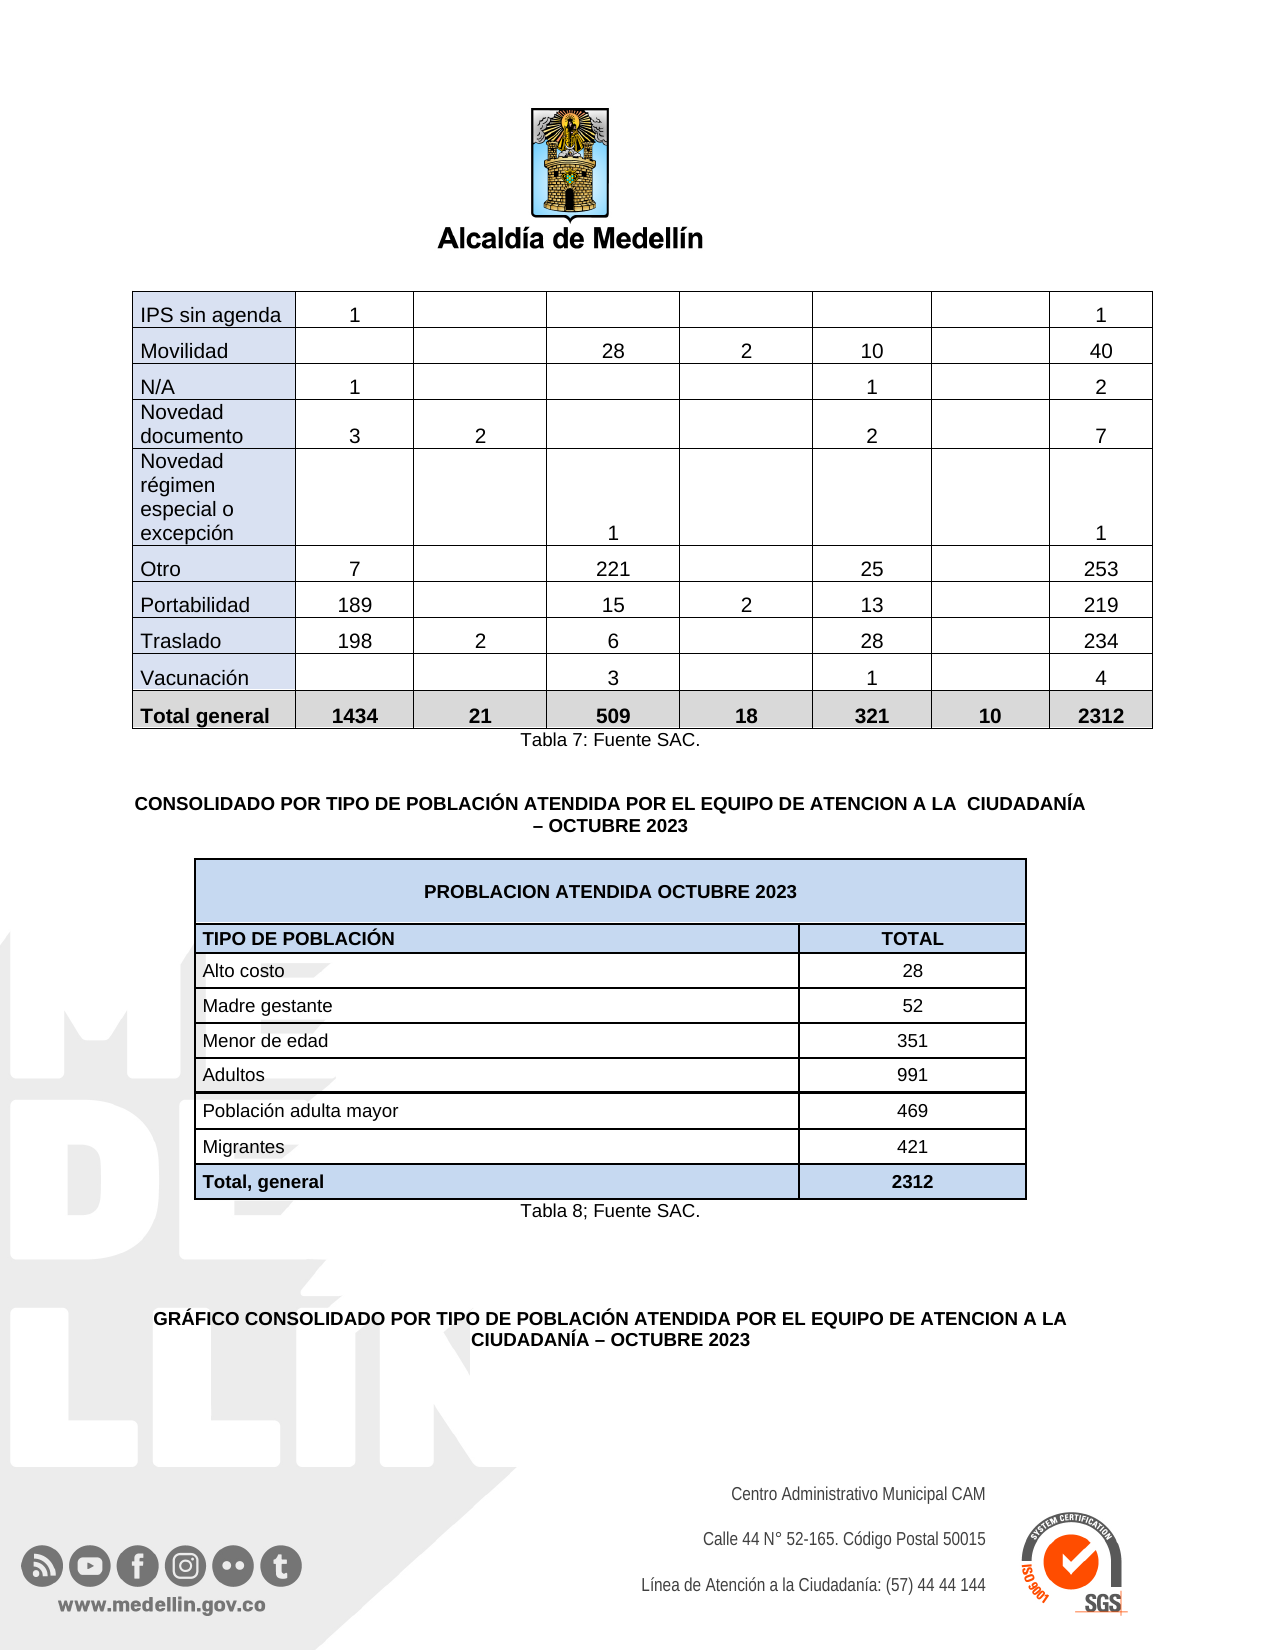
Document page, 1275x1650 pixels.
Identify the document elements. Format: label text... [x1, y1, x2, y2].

table_cell TOTAL [800, 925, 1025, 952]
table_cell [296, 328, 413, 363]
table_cell [547, 400, 679, 448]
table_cell 2 [414, 400, 546, 448]
table_cell 1 [813, 654, 931, 689]
table_cell 7 [1050, 400, 1152, 448]
table_cell 40 [1050, 328, 1152, 363]
table_cell Madre gestante [196, 989, 798, 1022]
table_cell 3 [296, 400, 413, 448]
table_cell 321 [813, 691, 931, 727]
table_cell [680, 364, 812, 399]
table_cell [680, 546, 812, 581]
table_cell 1 [1050, 449, 1152, 545]
table_cell [414, 449, 546, 545]
table_cell [932, 654, 1049, 689]
table_header PROBLACION ATENDIDA OCTUBRE 2023 [196, 860, 1025, 922]
table_cell [813, 449, 931, 545]
table_cell 6 [547, 618, 679, 653]
table_cell 3 [547, 654, 679, 689]
table_cell [932, 292, 1049, 327]
table_cell 253 [1050, 546, 1152, 581]
table_cell Portabilidad [133, 582, 295, 617]
table_cell 10 [813, 328, 931, 363]
table_cell [414, 546, 546, 581]
picture [0, 0, 1217, 1650]
table_cell Alto costo [196, 954, 798, 987]
table_cell [932, 546, 1049, 581]
table_cell [932, 618, 1049, 653]
table_cell 13 [813, 582, 931, 617]
table_cell Novedad documento [133, 400, 295, 448]
table_cell [414, 654, 546, 689]
table_cell 1 [296, 292, 413, 327]
table_cell 28 [800, 954, 1025, 987]
table_cell 234 [1050, 618, 1152, 653]
table_cell 1 [296, 364, 413, 399]
table_cell 2 [414, 618, 546, 653]
table_cell 351 [800, 1024, 1025, 1057]
table_cell 2312 [1050, 691, 1152, 727]
table_cell 2312 [800, 1165, 1025, 1198]
table_cell [547, 292, 679, 327]
table_cell 421 [800, 1130, 1025, 1163]
table_cell [680, 654, 812, 689]
table_cell Otro [133, 546, 295, 581]
text CONSOLIDADO POR TIPO DE POBLACIÓN ATENDIDA POR EL EQUIPO DE ATENCION A LA CIUDADANÍA – OCTUBRE 2023 [133, 793, 1088, 836]
table_cell [932, 449, 1049, 545]
table_cell [932, 400, 1049, 448]
text Tabla 8; Fuente SAC. [133, 1200, 1088, 1221]
table_cell 469 [800, 1094, 1025, 1128]
table_cell [932, 582, 1049, 617]
table_cell 198 [296, 618, 413, 653]
table_cell 2 [1050, 364, 1152, 399]
table_cell Población adulta mayor [196, 1094, 798, 1128]
table_cell 2 [680, 582, 812, 617]
table_cell [547, 364, 679, 399]
text Tabla 7: Fuente SAC. [133, 729, 1088, 750]
table_cell [680, 292, 812, 327]
table_cell 991 [800, 1059, 1025, 1091]
table_cell 1 [1050, 292, 1152, 327]
table_cell [414, 582, 546, 617]
table_cell 221 [547, 546, 679, 581]
table_cell [296, 449, 413, 545]
table_cell Vacunación [133, 654, 295, 689]
table_cell [414, 292, 546, 327]
table_cell 2 [813, 400, 931, 448]
table_cell 18 [680, 691, 812, 727]
table_cell N/A [133, 364, 295, 399]
table_cell 219 [1050, 582, 1152, 617]
table_cell IPS sin agenda [133, 292, 295, 327]
table_cell 10 [932, 691, 1049, 727]
table_cell [932, 364, 1049, 399]
table_cell 189 [296, 582, 413, 617]
table_cell 4 [1050, 654, 1152, 689]
table_cell [680, 400, 812, 448]
table_cell 28 [813, 618, 931, 653]
table_cell [813, 292, 931, 327]
table_cell Traslado [133, 618, 295, 653]
table_cell Menor de edad [196, 1024, 798, 1057]
table_cell 15 [547, 582, 679, 617]
table_cell Movilidad [133, 328, 295, 363]
table_cell 1434 [296, 691, 413, 727]
table_cell 509 [547, 691, 679, 727]
table_cell 1 [547, 449, 679, 545]
table_cell TIPO DE POBLACIÓN [196, 925, 798, 952]
table_cell Adultos [196, 1059, 798, 1091]
table_cell 21 [414, 691, 546, 727]
text GRÁFICO CONSOLIDADO POR TIPO DE POBLACIÓN ATENDIDA POR EL EQUIPO DE ATENCION A LA CIUDADANÍA – OCTUBRE 2023 [133, 1308, 1088, 1351]
table_cell Novedad régimen especial o excepción [133, 449, 295, 545]
table_cell [414, 364, 546, 399]
table_cell [414, 328, 546, 363]
table_cell [680, 618, 812, 653]
table_cell 28 [547, 328, 679, 363]
table_cell Total, general [196, 1165, 798, 1198]
table_cell 2 [680, 328, 812, 363]
table_cell Total general [133, 691, 295, 727]
table_cell [680, 449, 812, 545]
table_cell 1 [813, 364, 931, 399]
table_cell 7 [296, 546, 413, 581]
table_cell [932, 328, 1049, 363]
table_cell 25 [813, 546, 931, 581]
table_cell [296, 654, 413, 689]
table_cell 52 [800, 989, 1025, 1022]
table_cell Migrantes [196, 1130, 798, 1163]
